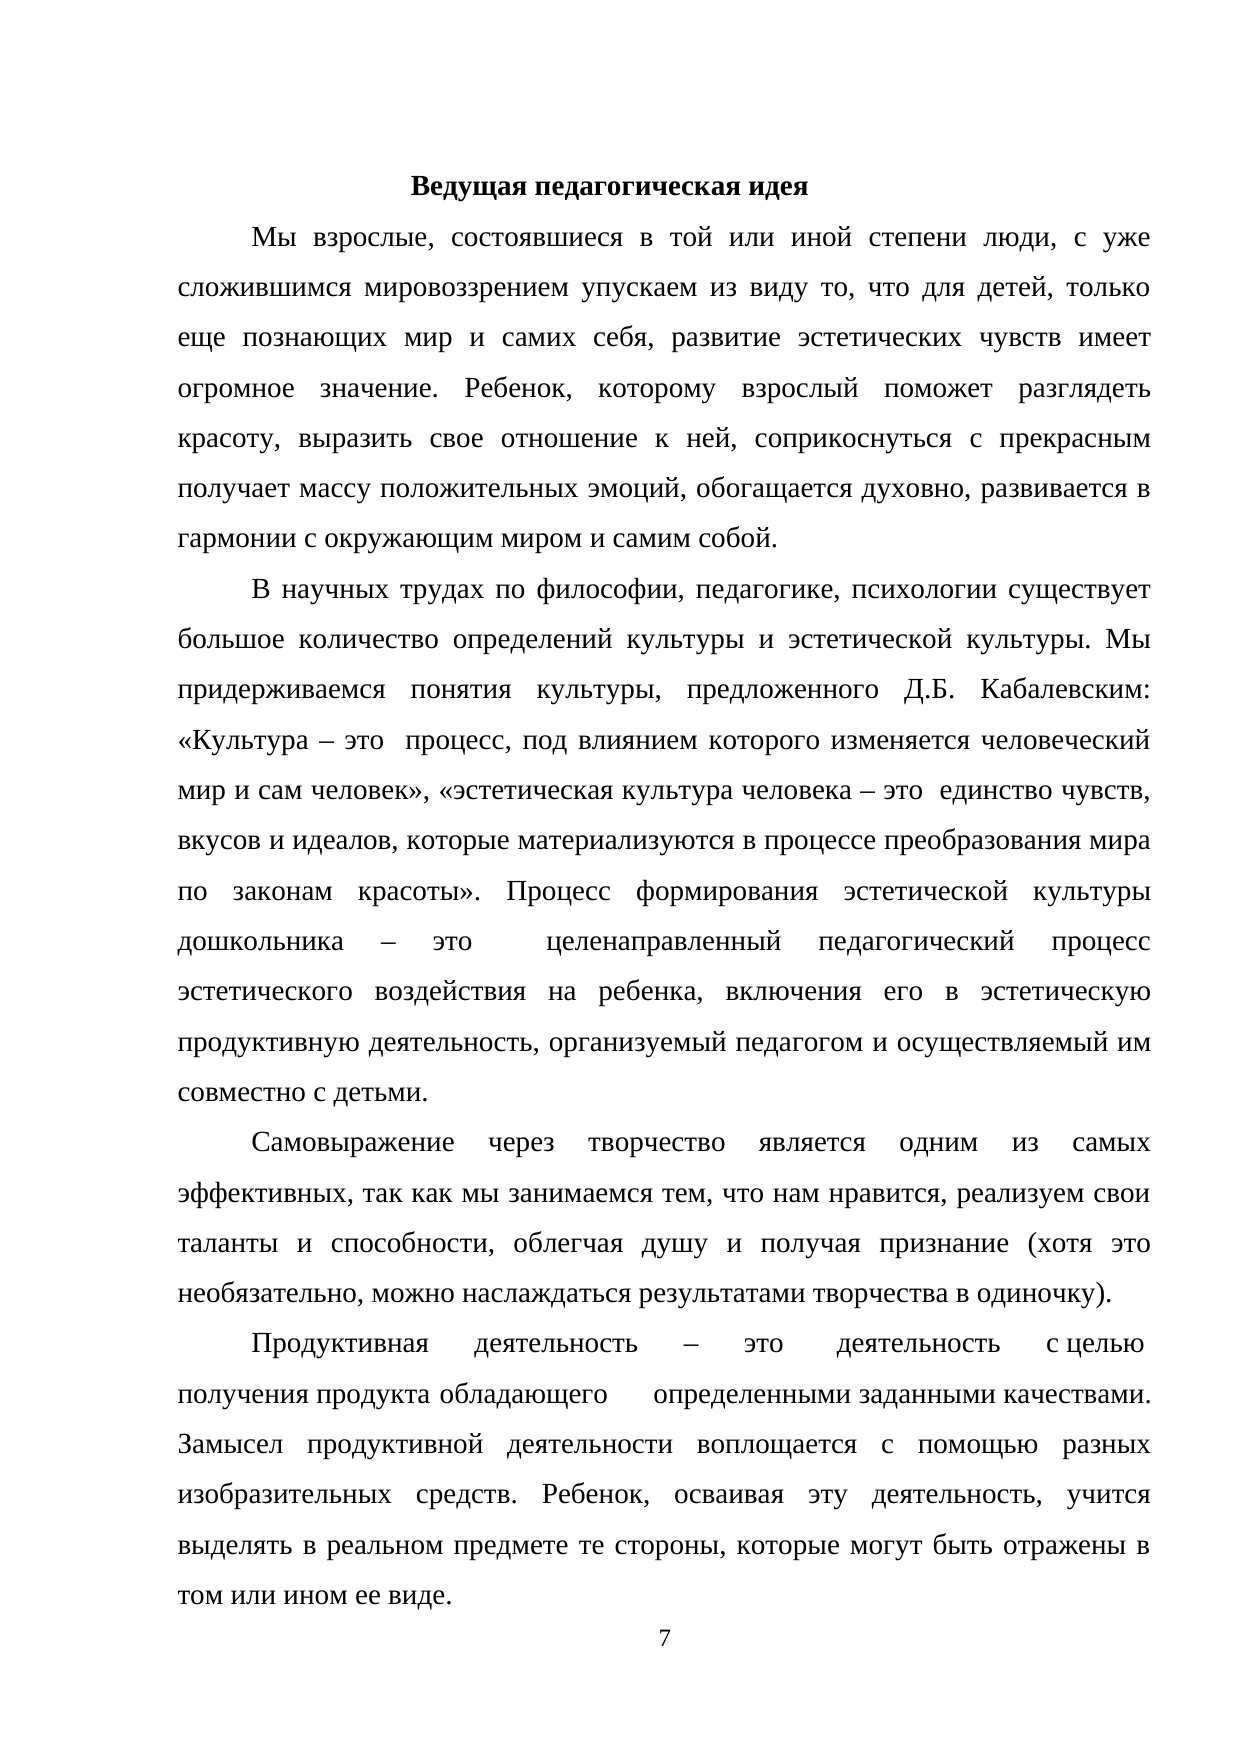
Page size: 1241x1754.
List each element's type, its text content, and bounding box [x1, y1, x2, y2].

text Продуктивная деятельность – это деятельность с целью получения продукта обладающего определенными заданными качествами. Замысел продуктивной деятельности воплощается с помощью разных изобразительных средств. Ребенок, осваивая эту деятельность, учится выделять в реальном предмете те стороны, которые могут быть отражены в том или ином ее виде. [177, 1326, 1152, 1611]
text Ведущая педагогическая идея [119, 168, 1220, 202]
text В научных трудах по философии, педагогике, психологии существует большое количество определений культуры и эстетической культуры. Мы придерживаемся понятия культуры, предложенного Д.Б. Кабалевским: «Культура – это процесс, под влиянием которого изменяется человеческий мир и сам человек», «эстетическая культура человека – это единство чувств, вкусов и идеалов, которые материализуются в процессе преобразования мира по законам красоты». Процесс формирования эстетической культуры дошкольника – это целенаправленный педагогический процесс эстетического воздействия на ребенка, включения его в эстетическую продуктивную деятельность, организуемый педагогом и осуществляемый им совместно с детьми. Самовыражение через творчество является одним из самых эффективных, так как мы занимаемся тем, что нам нравится, реализуем свои таланты и способности, облегчая душу и получая признание (хотя это необязательно, можно наслаждаться результатами творчества в одиночку). [177, 571, 1152, 1309]
text Мы взрослые, состоявшиеся в той или иной степени люди, с уже сложившимся мировоззрением упускаем из виду то, что для детей, только еще познающих мир и самих себя, развитие эстетических чувств имеет огромное значение. Ребенок, которому взрослый поможет разглядеть красоту, выразить свое отношение к ней, соприкоснуться с прекрасным получает массу положительных эмоций, обогащается духовно, развивается в гармонии с окружающим миром и самим собой. [177, 219, 1152, 554]
